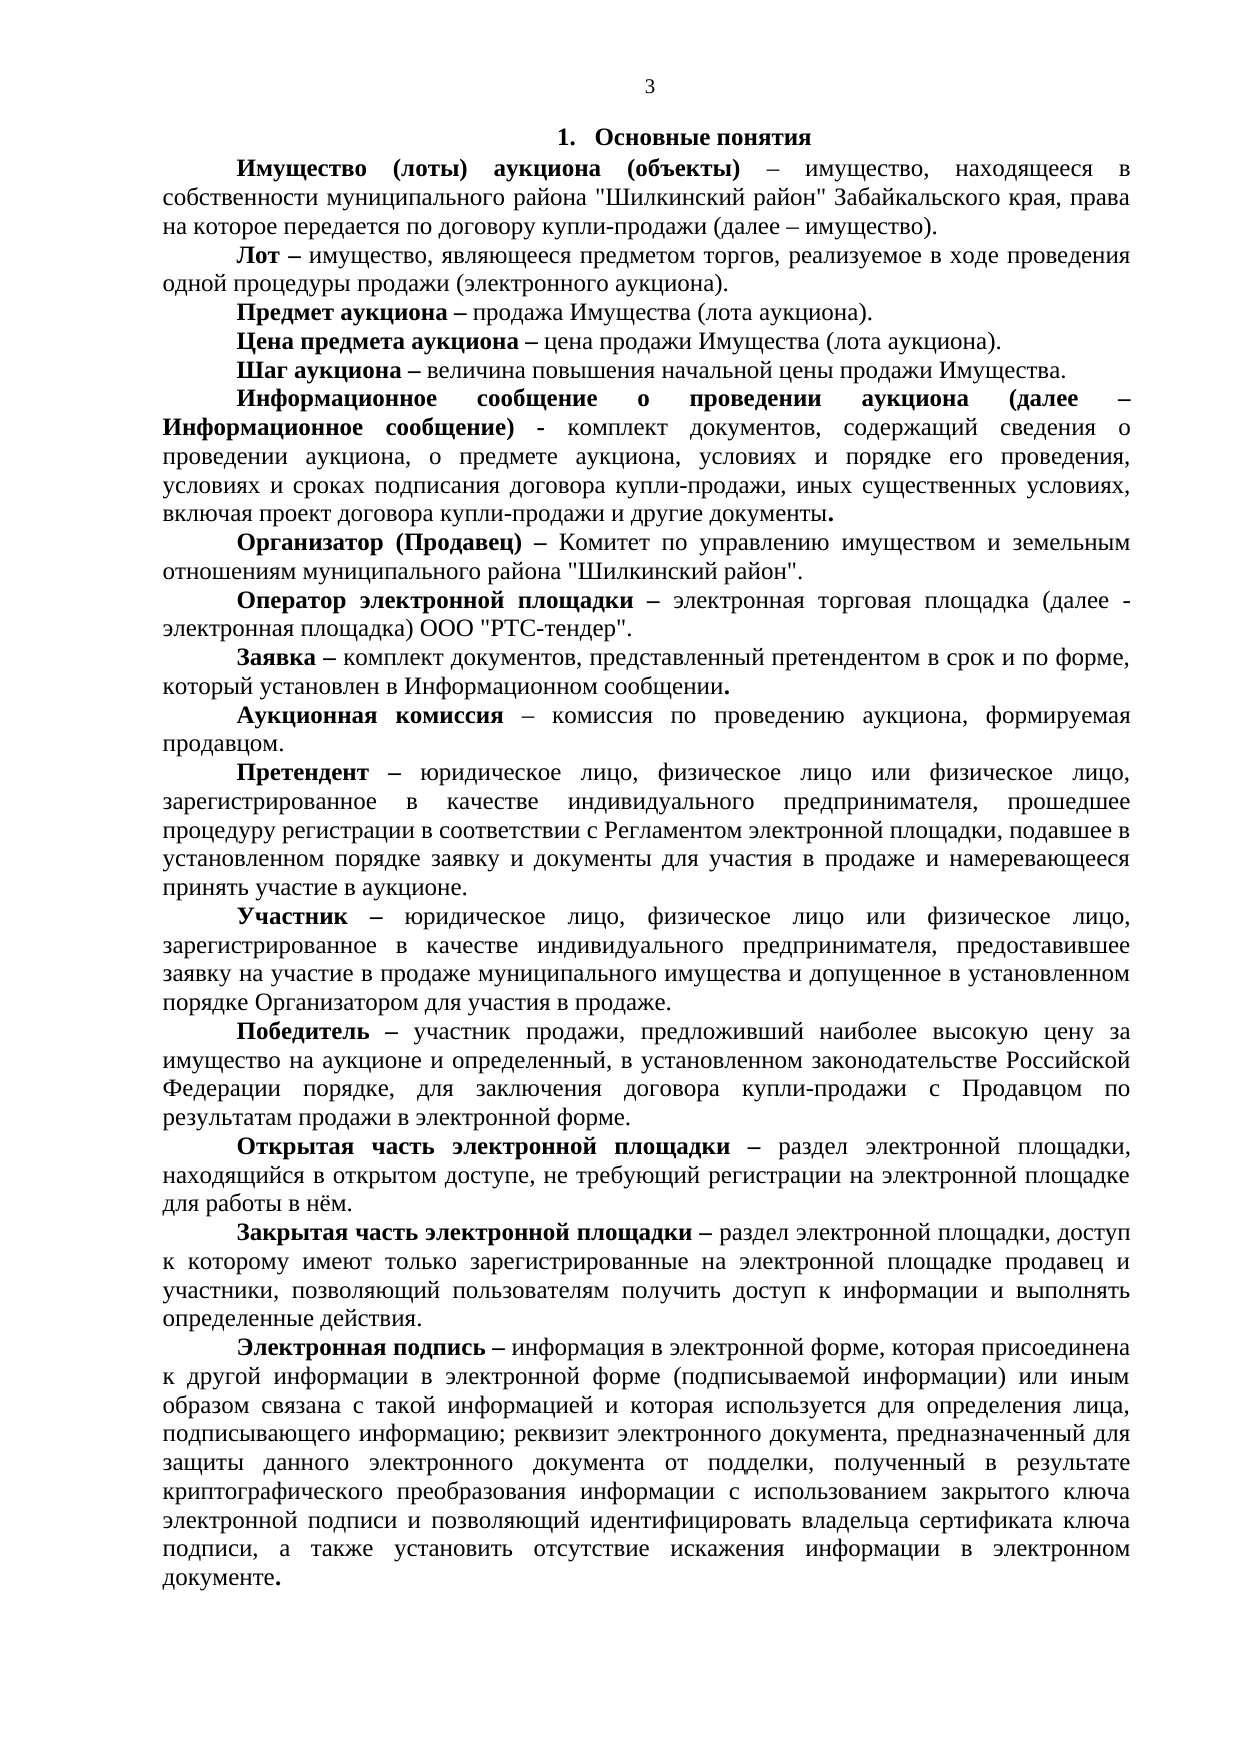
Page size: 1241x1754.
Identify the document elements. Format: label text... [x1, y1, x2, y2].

text Шаг аукциона – величина повышения начальной цены продажи Имущества. [162, 355, 1131, 383]
text Участник – юридическое лицо, физическое лицо или физическое лицо, зарегистрированное в качестве индивидуального предпринимателя, предоставившее заявку на участие в продаже муниципального имущества и допущенное в установленном порядке Организатором для участия в продаже. [162, 901, 1131, 1016]
text Предмет аукциона – продажа Имущества (лота аукциона). [162, 297, 1131, 326]
text Цена предмета аукциона – цена продажи Имущества (лота аукциона). [162, 326, 1131, 355]
text Победитель – участник продажи, предложивший наиболее высокую цену за имущество на аукционе и определенный, в установленном законодательстве Российской Федерации порядке, для заключения договора купли-продажи с Продавцом по результатам продажи в электронной форме. [162, 1016, 1131, 1131]
list Основные понятия [237, 122, 1131, 151]
text Информационное сообщение о проведении аукциона (далее – Информационное сообщение) - комплект документов, содержащий сведения о проведении аукциона, о предмете аукциона, условиях и порядке его проведения, условиях и сроках подписания договора купли-продажи, иных существенных условиях, включая проект договора купли-продажи и другие документы. [162, 383, 1131, 527]
text Имущество (лоты) аукциона (объекты) – имущество, находящееся в собственности муниципального района "Шилкинский район" Забайкальского края, права на которое передается по договору купли-продажи (далее – имущество). [162, 153, 1131, 240]
text Закрытая часть электронной площадки – раздел электронной площадки, доступ к которому имеют только зарегистрированные на электронной площадке продавец и участники, позволяющий пользователям получить доступ к информации и выполнять определенные действия. [162, 1217, 1131, 1332]
text Открытая часть электронной площадки – раздел электронной площадки, находящийся в открытом доступе, не требующий регистрации на электронной площадке для работы в нём. [162, 1131, 1131, 1217]
text Претендент – юридическое лицо, физическое лицо или физическое лицо, зарегистрированное в качестве индивидуального предпринимателя, прошедшее процедуру регистрации в соответствии с Регламентом электронной площадки, подавшее в установленном порядке заявку и документы для участия в продаже и намеревающееся принять участие в аукционе. [162, 757, 1131, 901]
text Организатор (Продавец) – Комитет по управлению имуществом и земельным отношениям муниципального района "Шилкинский район". [162, 527, 1131, 585]
text Лот – имущество, являющееся предметом торгов, реализуемое в ходе проведения одной процедуры продажи (электронного аукциона). [162, 240, 1131, 297]
text Оператор электронной площадки – электронная торговая площадка (далее - электронная площадка) ООО "РТС-тендер". [162, 585, 1131, 642]
text Аукционная комиссия – комиссия по проведению аукциона, формируемая продавцом. [162, 700, 1131, 757]
text Заявка – комплект документов, представленный претендентом в срок и по форме, который установлен в Информационном сообщении. [162, 642, 1131, 700]
text Электронная подпись – информация в электронной форме, которая присоединена к другой информации в электронной форме (подписываемой информации) или иным образом связана с такой информацией и которая используется для определения лица, подписывающего информацию; реквизит электронного документа, предназначенный для защиты данного электронного документа от подделки, полученный в результате криптографического преобразования информации с использованием закрытого ключа электронной подписи и позволяющий идентифицировать владельца сертификата ключа подписи, а также установить отсутствие искажения информации в электронном документе. [162, 1332, 1131, 1591]
